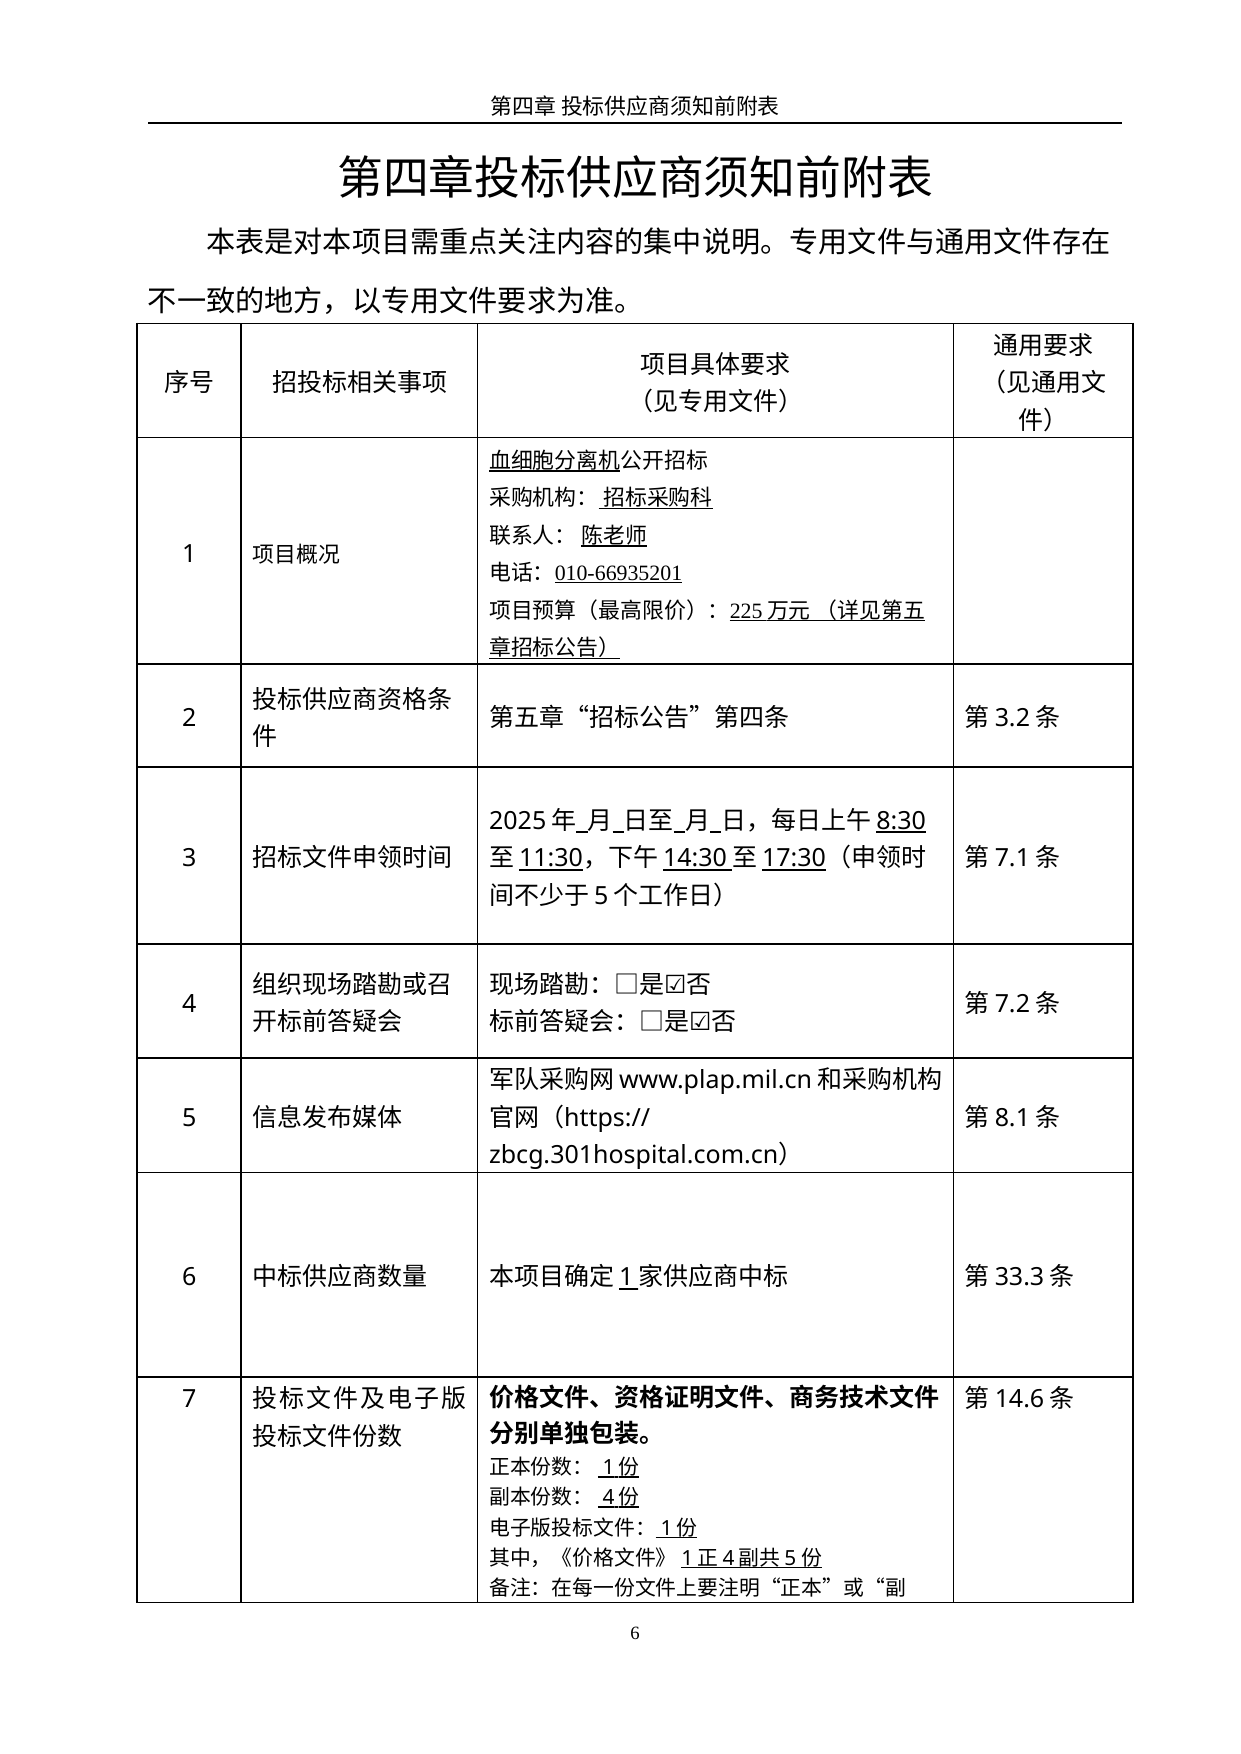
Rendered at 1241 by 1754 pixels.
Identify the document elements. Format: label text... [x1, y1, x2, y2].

table_header 通用要求 （见通用文件） [954, 324, 1132, 437]
table_cell 项目概况 [242, 438, 477, 663]
table_header 序号 [138, 324, 240, 437]
table_cell 2025年 月 日至 月 日，每日上午8:30至11:30，下午14:30至17:30（申领时间不少于5个工作日） [478, 768, 953, 943]
table_cell 本项目确定1家供应商中标 [478, 1173, 953, 1376]
table_cell 第7.1条 [954, 768, 1132, 943]
table_cell 投标供应商资格条件 [242, 665, 477, 766]
table_cell 信息发布媒体 [242, 1059, 477, 1171]
table_header 招投标相关事项 [242, 324, 477, 437]
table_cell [478, 1378, 953, 1602]
table_cell 第3.2条 [954, 665, 1132, 766]
table_cell [954, 438, 1132, 663]
table_cell 3 [138, 768, 240, 943]
table_cell 第33.3条 [954, 1173, 1132, 1376]
table_cell 现场踏勘：□是☑否 标前答疑会：□是☑否 [478, 945, 953, 1057]
table_cell 招标文件申领时间 [242, 768, 477, 943]
table_header 项目具体要求 （见专用文件） [478, 324, 953, 437]
table_cell 第8.1条 [954, 1059, 1132, 1171]
table_cell 第7.2条 [954, 945, 1132, 1057]
table_cell 中标供应商数量 [242, 1173, 477, 1376]
table_cell 军队采购网www.plap.mil.cn和采购机构官网（https://zbcg.301hospital.com.cn） [478, 1059, 953, 1171]
table_cell 血细胞分离机公开招标 采购机构： 招标采购科 联系人： 陈老师 电话：010-66935201 项目预算（最高限价）：225万元 （详见第五章招标公告） [478, 438, 953, 663]
table_cell 组织现场踏勘或召开标前答疑会 [242, 945, 477, 1057]
subtitle 第四章投标供应商须知前附表 [148, 148, 1122, 206]
text 本表是对本项目需重点关注内容的集中说明。专用文件与通用文件存在不一致的地方，以专用文件要求为准。 [148, 206, 1122, 323]
table_cell 2 [138, 665, 240, 766]
table_cell 第五章“招标公告”第四条 [478, 665, 953, 766]
table_cell 4 [138, 945, 240, 1057]
table_cell 7 [138, 1378, 240, 1602]
table_cell 第14.6条 [954, 1378, 1132, 1602]
table_cell 投标文件及电子版投标文件份数 [242, 1378, 477, 1602]
table_cell 6 [138, 1173, 240, 1376]
table_cell 5 [138, 1059, 240, 1171]
table_cell 1 [138, 438, 240, 663]
